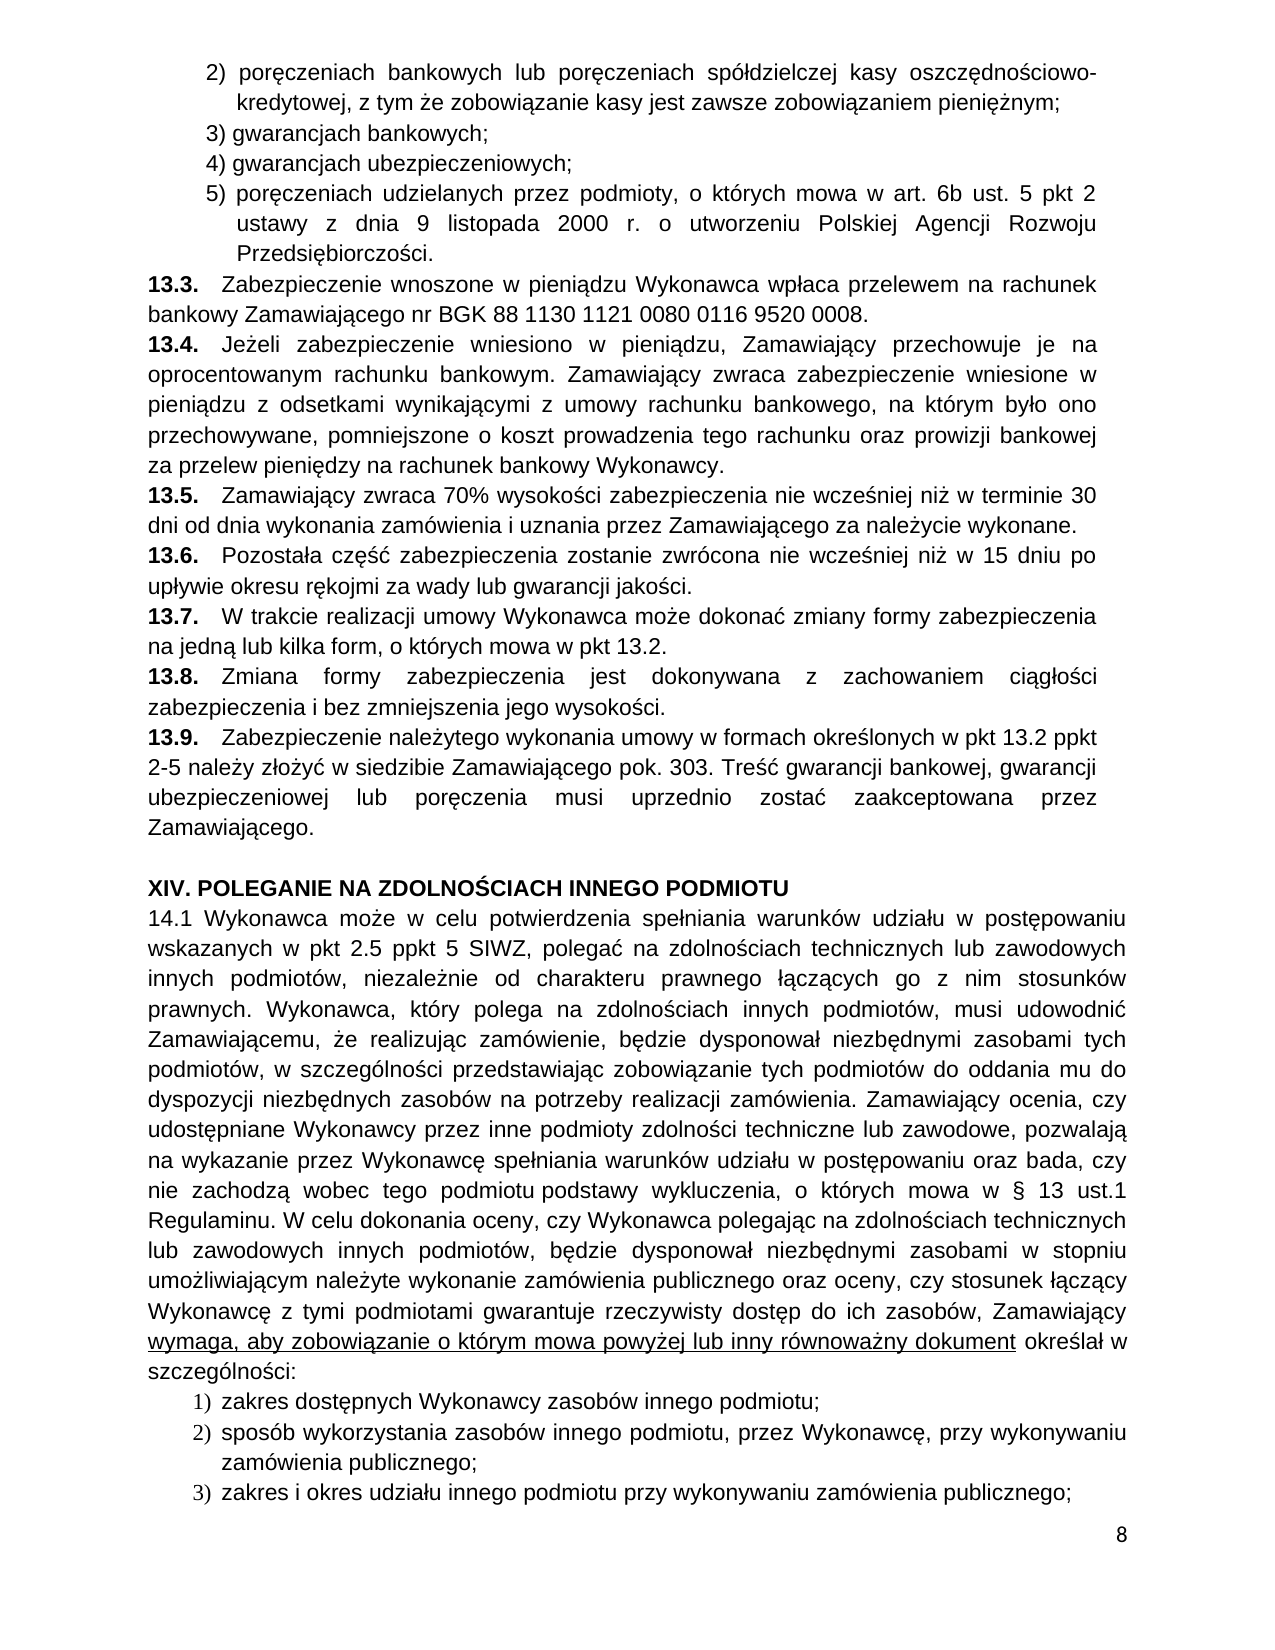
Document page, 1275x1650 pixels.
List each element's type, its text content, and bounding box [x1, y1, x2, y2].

text 2) poręczeniach bankowych lub poręczeniach spółdzielczej kasy oszczędnościowo-kredytowej, z tym że zobowiązanie kasy jest zawsze zobowiązaniem pieniężnym; [206, 59, 1097, 116]
list Jeżeli zabezpieczenie wniesiono w pieniądzu, Zamawiający przechowuje je na oprocentowanym rachunku bankowym. Zamawiający zwraca zabezpieczenie wniesione w pieniądzu z odsetkami wynikającymi z umowy rachunku bankowego, na którym było ono przechowywane, pomniejszone o koszt prowadzenia tego rachunku oraz prowizji bankowej za przelew pieniędzy na rachunek bankowy Wykonawcy. [148, 331, 1097, 478]
list Pozostała część zabezpieczenia zostanie zwrócona nie wcześniej niż w 15 dniu po upływie okresu rękojmi za wady lub gwarancji jakości. [148, 542, 1097, 599]
text 5) poręczeniach udzielanych przez podmioty, o których mowa w art. 6b ust. 5 pkt 2 ustawy z dnia 9 listopada 2000 r. o utworzeniu Polskiej Agencji Rozwoju Przedsiębiorczości. [206, 180, 1097, 267]
list zakres i okres udziału innego podmiotu przy wykonywaniu zamówienia publicznego; [192, 1479, 1127, 1506]
text 4) gwarancjach ubezpieczeniowych; [206, 150, 1097, 176]
list Zabezpieczenie należytego wykonania umowy w formach określonych w pkt 13.2 ppkt 2-5 należy złożyć w siedzibie Zamawiającego pok. 303. Treść gwarancji bankowej, gwarancji ubezpieczeniowej lub poręczenia musi uprzednio zostać zaakceptowana przez Zamawiającego. [148, 724, 1097, 841]
text 14.1 Wykonawca może w celu potwierdzenia spełniania warunków udziału w postępowaniu wskazanych w pkt 2.5 ppkt 5 SIWZ, polegać na zdolnościach technicznych lub zawodowych innych podmiotów, niezależnie od charakteru prawnego łączących go z nim stosunków prawnych. Wykonawca, który polega na zdolnościach innych podmiotów, musi udowodnić Zamawiającemu, że realizując zamówienie, będzie dysponował niezbędnymi zasobami tych podmiotów, w szczególności przedstawiając zobowiązanie tych podmiotów do oddania mu do dyspozycji niezbędnych zasobów na potrzeby realizacji zamówienia. Zamawiający ocenia, czy udostępniane Wykonawcy przez inne podmioty zdolności techniczne lub zawodowe, pozwalają na wykazanie przez Wykonawcę spełniania warunków udziału w postępowaniu oraz bada, czy nie zachodzą wobec tego podmiotu podstawy wykluczenia, o których mowa w § 13 ust.1 Regulaminu. W celu dokonania oceny, czy Wykonawca polegając na zdolnościach technicznych lub zawodowych innych podmiotów, będzie dysponował niezbędnymi zasobami w stopniu umożliwiającym należyte wykonanie zamówienia publicznego oraz oceny, czy stosunek łączący Wykonawcę z tymi podmiotami gwarantuje rzeczywisty dostęp do ich zasobów, Zamawiający wymaga, aby zobowiązanie o którym mowa powyżej lub inny równoważny dokument określał w szczególności: [148, 905, 1127, 1384]
list Zmiana formy zabezpieczenia jest dokonywana z zachowaniem ciągłości zabezpieczenia i bez zmniejszenia jego wysokości. [148, 663, 1097, 720]
list sposób wykorzystania zasobów innego podmiotu, przez Wykonawcę, przy wykonywaniu zamówienia publicznego; [192, 1419, 1127, 1475]
list zakres dostępnych Wykonawcy zasobów innego podmiotu; [192, 1388, 1127, 1415]
list W trakcie realizacji umowy Wykonawca może dokonać zmiany formy zabezpieczenia na jedną lub kilka form, o których mowa w pkt 13.2. [148, 603, 1097, 659]
list Zabezpieczenie wnoszone w pieniądzu Wykonawca wpłaca przelewem na rachunek bankowy Zamawiającego nr BGK 88 1130 1121 0080 0116 9520 0008. [148, 271, 1097, 327]
text XIV. POLEGANIE NA ZDOLNOŚCIACH INNEGO PODMIOTU [148, 875, 1127, 901]
list Zamawiający zwraca 70% wysokości zabezpieczenia nie wcześniej niż w terminie 30 dni od dnia wykonania zamówienia i uznania przez Zamawiającego za należycie wykonane. [148, 482, 1097, 538]
text 3) gwarancjach bankowych; [206, 119, 1097, 146]
